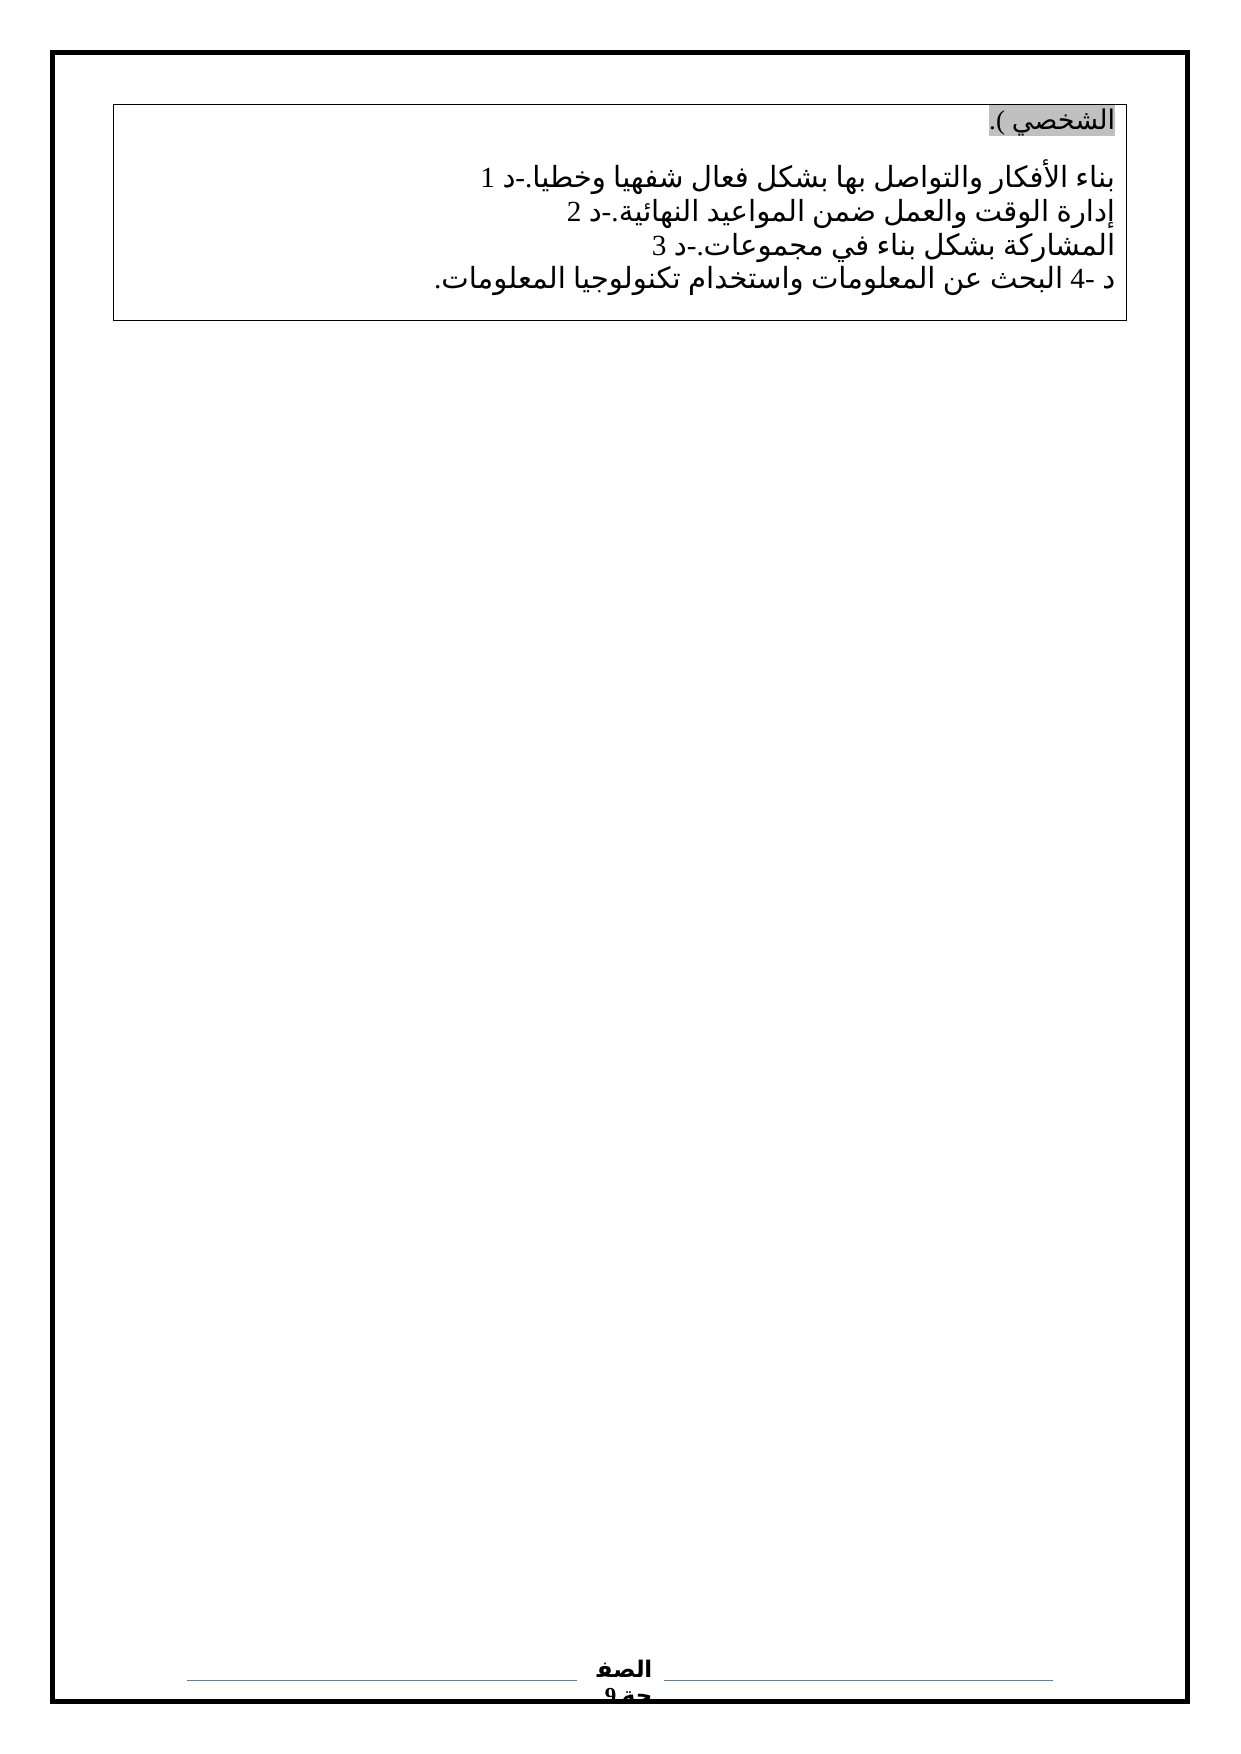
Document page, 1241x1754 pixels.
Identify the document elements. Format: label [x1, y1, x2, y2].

table_cell [114, 105, 1126, 320]
